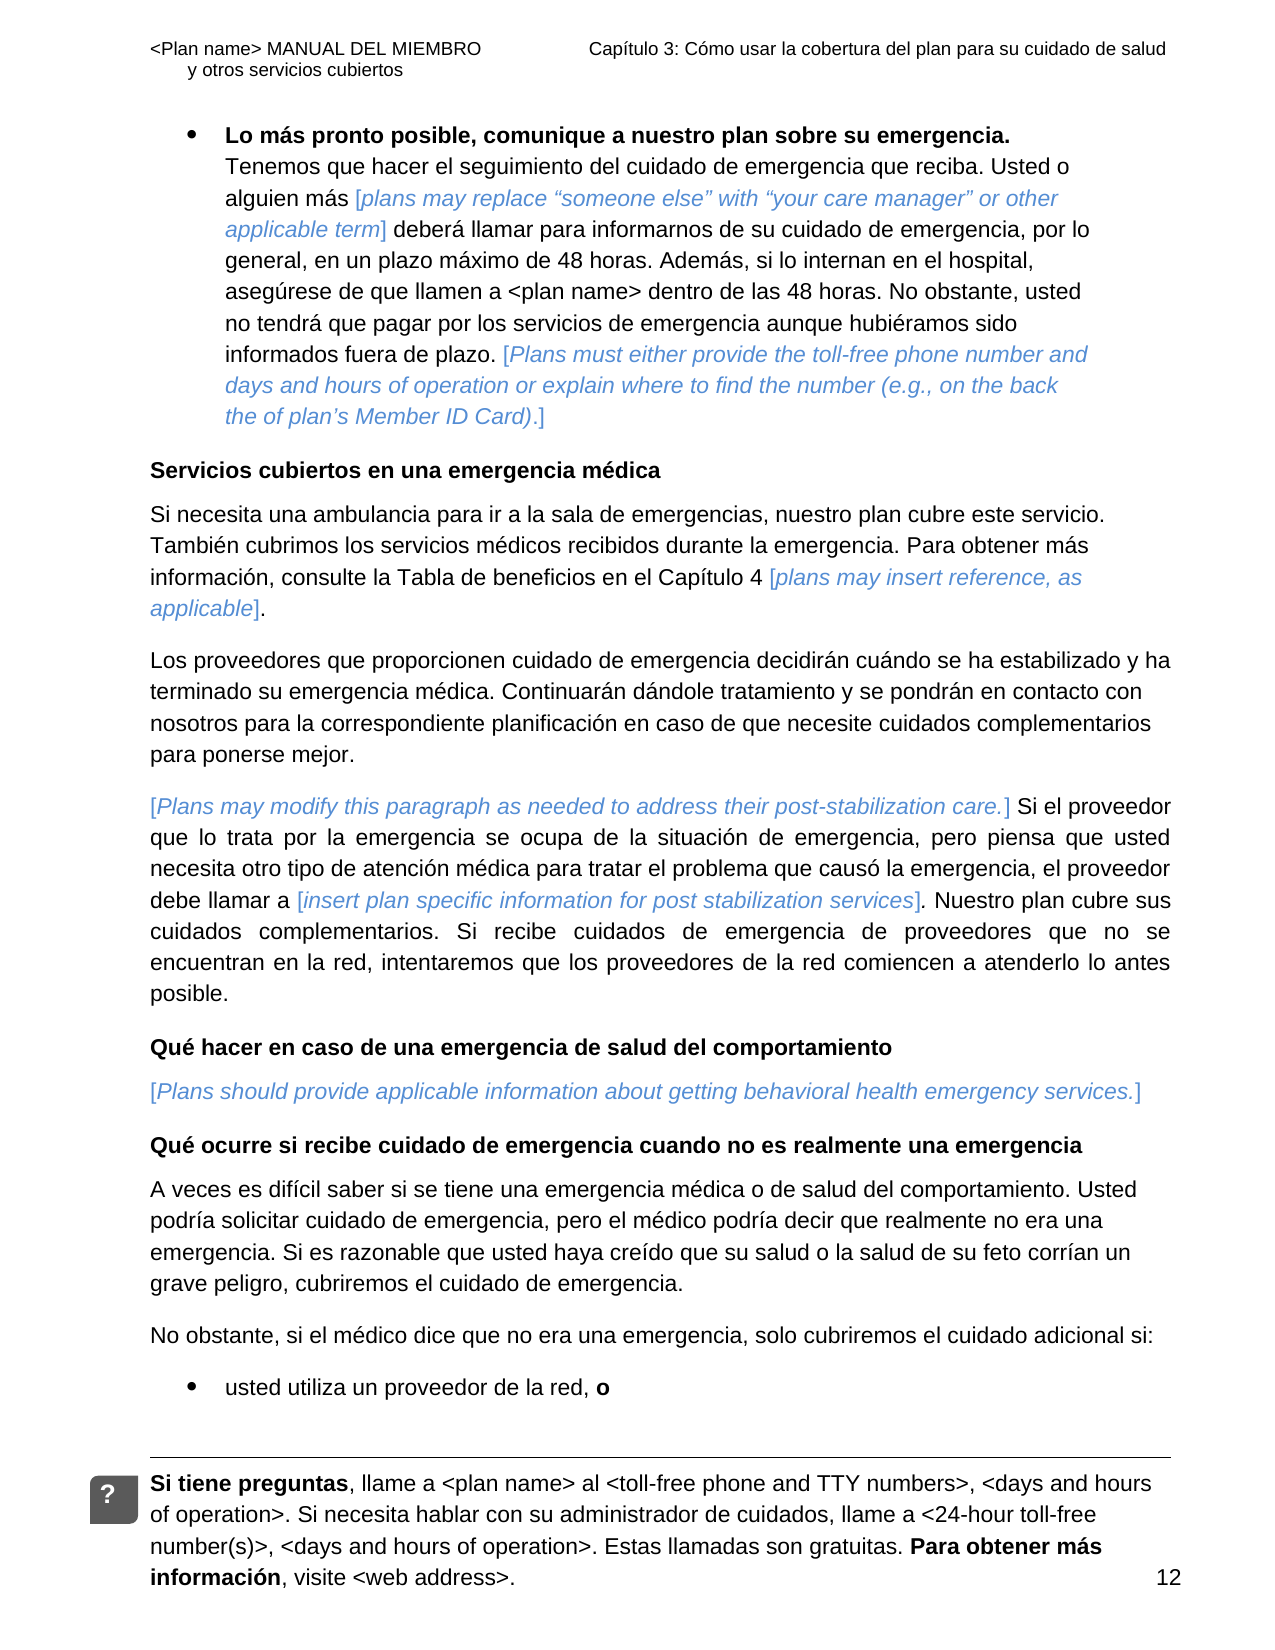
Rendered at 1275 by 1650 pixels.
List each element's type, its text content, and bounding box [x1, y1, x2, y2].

text Los proveedores que proporcionen cuidado de emergencia decidirán cuándo se ha estabilizado y ha terminado su emergencia médica. Continuarán dándole tratamiento y se pondrán en contacto con nosotros para la correspondiente planificación en caso de que necesite cuidados complementarios para ponerse mejor. [150, 643, 1171, 768]
text [Plans should provide applicable information about getting behavioral health emergency services.] [150, 1075, 1171, 1106]
text No obstante, si el médico dice que no era una emergencia, solo cubriremos el cuidado adicional si: [150, 1318, 1171, 1350]
list usted utiliza un proveedor de la red, o [187, 1371, 1096, 1402]
subtitle Qué hacer en caso de una emergencia de salud del comportamiento [150, 1029, 1096, 1062]
subtitle Servicios cubiertos en una emergencia médica [150, 452, 1096, 485]
text Si necesita una ambulancia para ir a la sala de emergencias, nuestro plan cubre este servicio. También cubrimos los servicios médicos recibidos durante la emergencia. Para obtener más información, consulte la Tabla de beneficios en el Capítulo 4 [plans may insert reference, as applicable]. [150, 498, 1171, 623]
list Lo más pronto posible, comunique a nuestro plan sobre su emergencia. Tenemos que hacer el seguimiento del cuidado de emergencia que reciba. Usted o alguien más [plans may replace “someone else” with “your care manager” or other applicable term] deberá llamar para informarnos de su cuidado de emergencia, por lo general, en un plazo máximo de 48 horas. Además, si lo internan en el hospital, asegúrese de que llamen a <plan name> dentro de las 48 horas. No obstante, usted no tendrá que pagar por los servicios de emergencia aunque hubiéramos sido informados fuera de plazo. [Plans must either provide the toll-free phone number and days and hours of operation or explain where to find the number (e.g., on the back the of plan’s Member ID Card).] [187, 118, 1096, 431]
text [Plans may modify this paragraph as needed to address their post-stabilization care.] Si el proveedor que lo trata por la emergencia se ocupa de la situación de emergencia, pero piensa que usted necesita otro tipo de atención médica para tratar el problema que causó la emergencia, el proveedor debe llamar a [insert plan specific information for post stabilization services]. Nuestro plan cubre sus cuidados complementarios. Si recibe cuidados de emergencia de proveedores que no se encuentran en la red, intentaremos que los proveedores de la red comiencen a atenderlo lo antes posible. [150, 789, 1171, 1008]
text A veces es difícil saber si se tiene una emergencia médica o de salud del comportamiento. Usted podría solicitar cuidado de emergencia, pero el médico podría decir que realmente no era una emergencia. Si es razonable que usted haya creído que su salud o la salud de su feto corrían un grave peligro, cubriremos el cuidado de emergencia. [150, 1173, 1171, 1298]
subtitle Qué ocurre si recibe cuidado de emergencia cuando no es realmente una emergencia [150, 1127, 1096, 1160]
